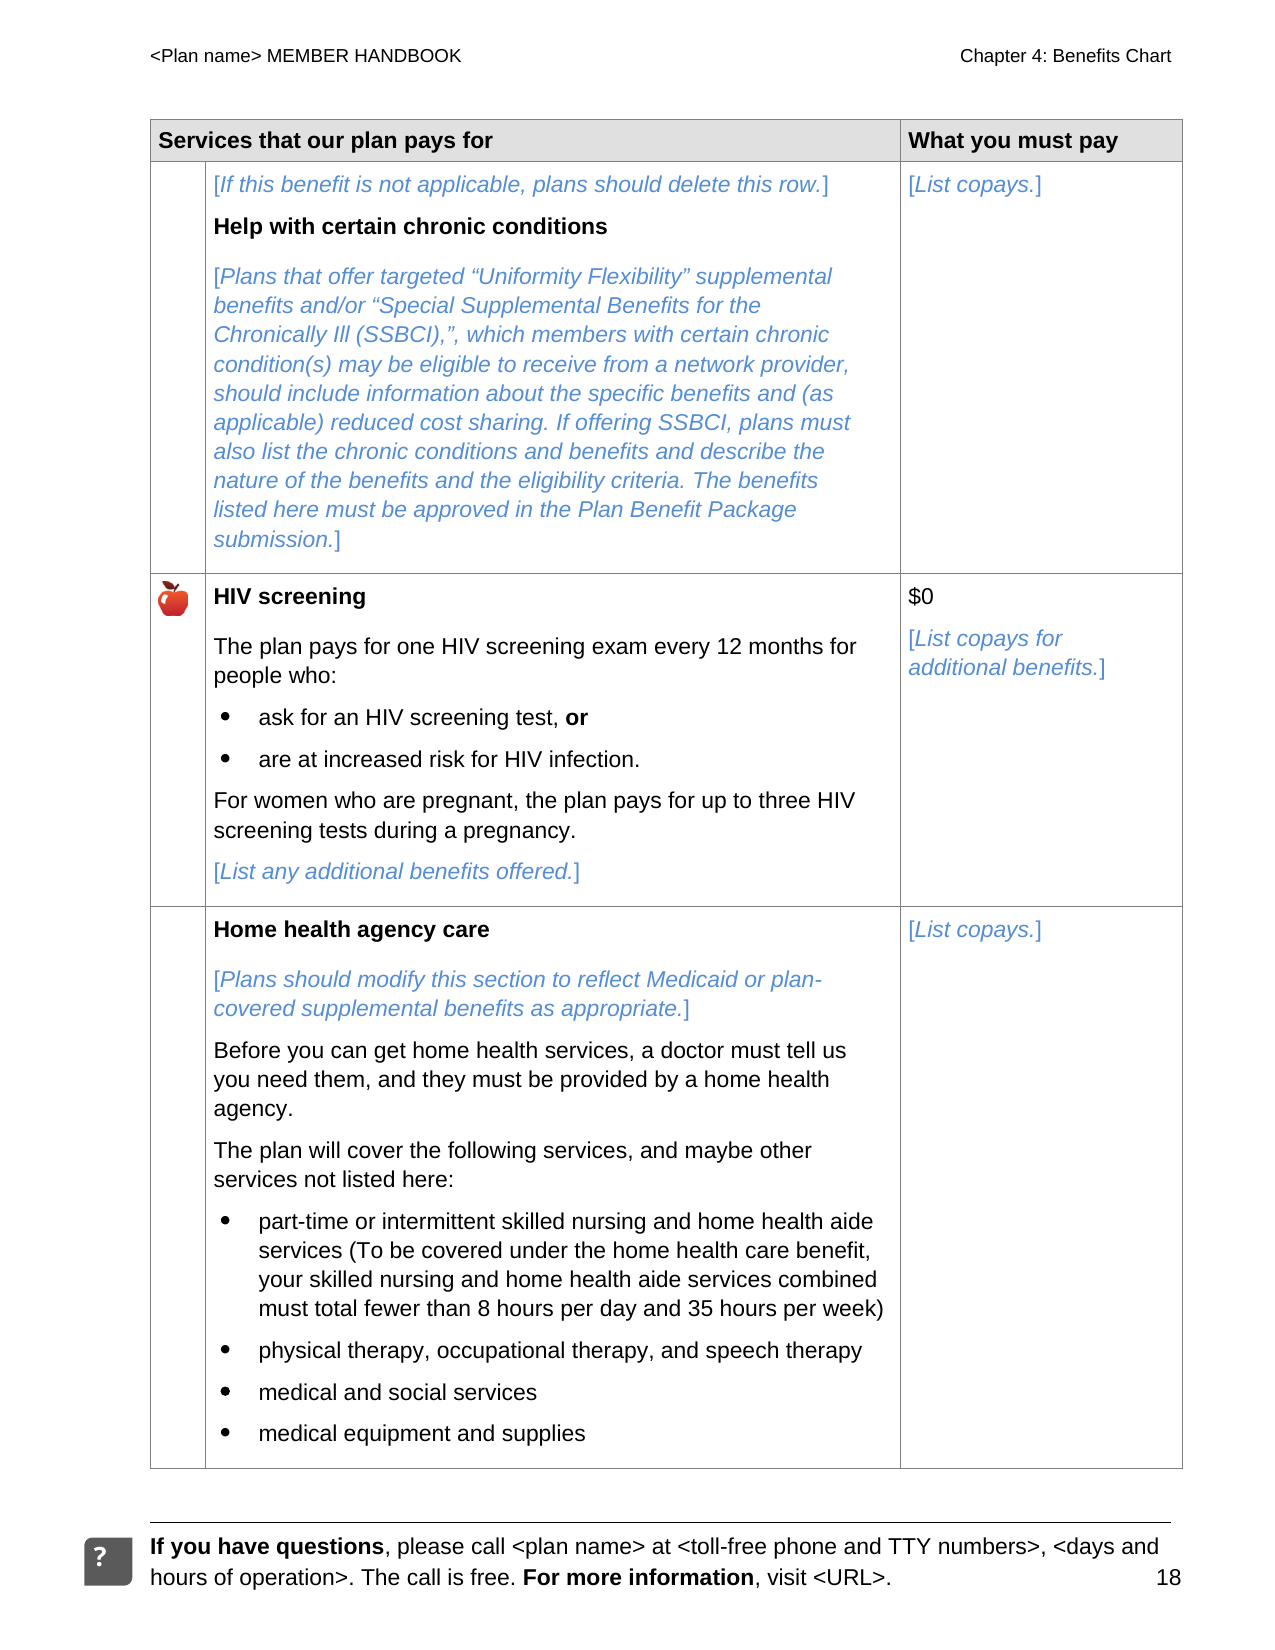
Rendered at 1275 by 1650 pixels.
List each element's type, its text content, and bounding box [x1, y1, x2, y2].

table_cell HIV screening The plan pays for one HIV screening exam every 12 months for people who: ask for an HIV screening test, or are at increased risk for HIV infection. For women who are pregnant, the plan pays for up to three HIV screening tests during a pregnancy. [List any additional benefits offered.] [206, 574, 900, 906]
table_cell Home health agency care [Plans should modify this section to reflect Medicaid or plan-covered supplemental benefits as appropriate.] Before you can get home health services, a doctor must tell us you need them, and they must be provided by a home health agency. The plan will cover the following services, and maybe other services not listed here: part-time or intermittent skilled nursing and home health aide services (To be covered under the home health care benefit, your skilled nursing and home health aide services combined must total fewer than 8 hours per day and 35 hours per week) physical therapy, occupational therapy, and speech therapy medical and social services medical equipment and supplies [206, 907, 900, 1467]
table_cell [151, 162, 205, 573]
table_cell [List copays.] [901, 907, 1182, 1467]
table_header Services that our plan pays for [151, 120, 900, 161]
picture [158, 581, 188, 616]
table_cell $0 [List copays for additional benefits.] [901, 574, 1182, 906]
table_cell [151, 907, 205, 1467]
table_header What you must pay [901, 120, 1182, 161]
table_cell [151, 574, 205, 906]
table_cell [List copays.] [901, 162, 1182, 573]
table_cell [If this benefit is not applicable, plans should delete this row.] Help with certain chronic conditions [Plans that offer targeted “Uniformity Flexibility” supplemental benefits and/or “Special Supplemental Benefits for the Chronically Ill (SSBCI),”, which members with certain chronic condition(s) may be eligible to receive from a network provider, should include information about the specific benefits and (as applicable) reduced cost sharing. If offering SSBCI, plans must also list the chronic conditions and benefits and describe the nature of the benefits and the eligibility criteria. The benefits listed here must be approved in the Plan Benefit Package submission.] [206, 162, 900, 573]
